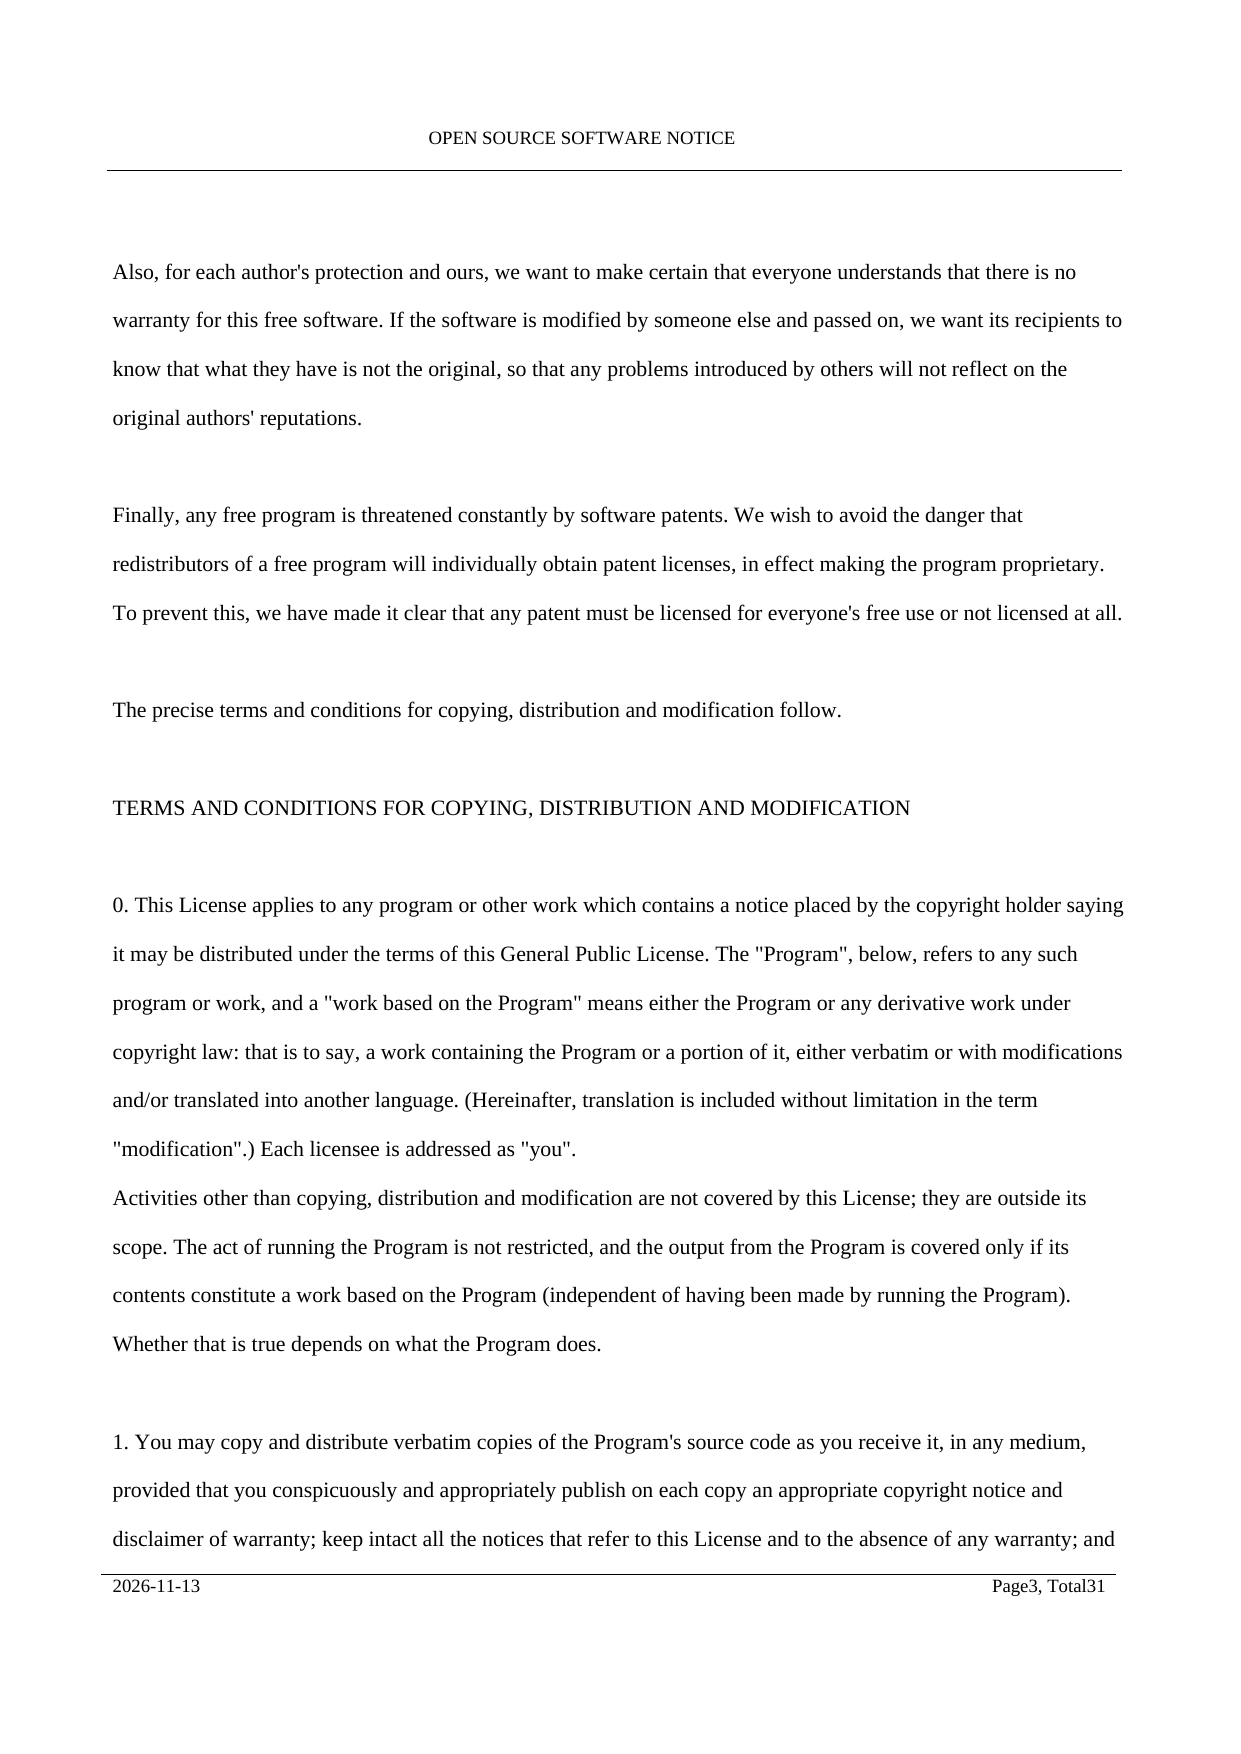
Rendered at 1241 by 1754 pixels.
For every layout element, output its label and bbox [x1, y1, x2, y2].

text [112, 206, 1128, 1555]
